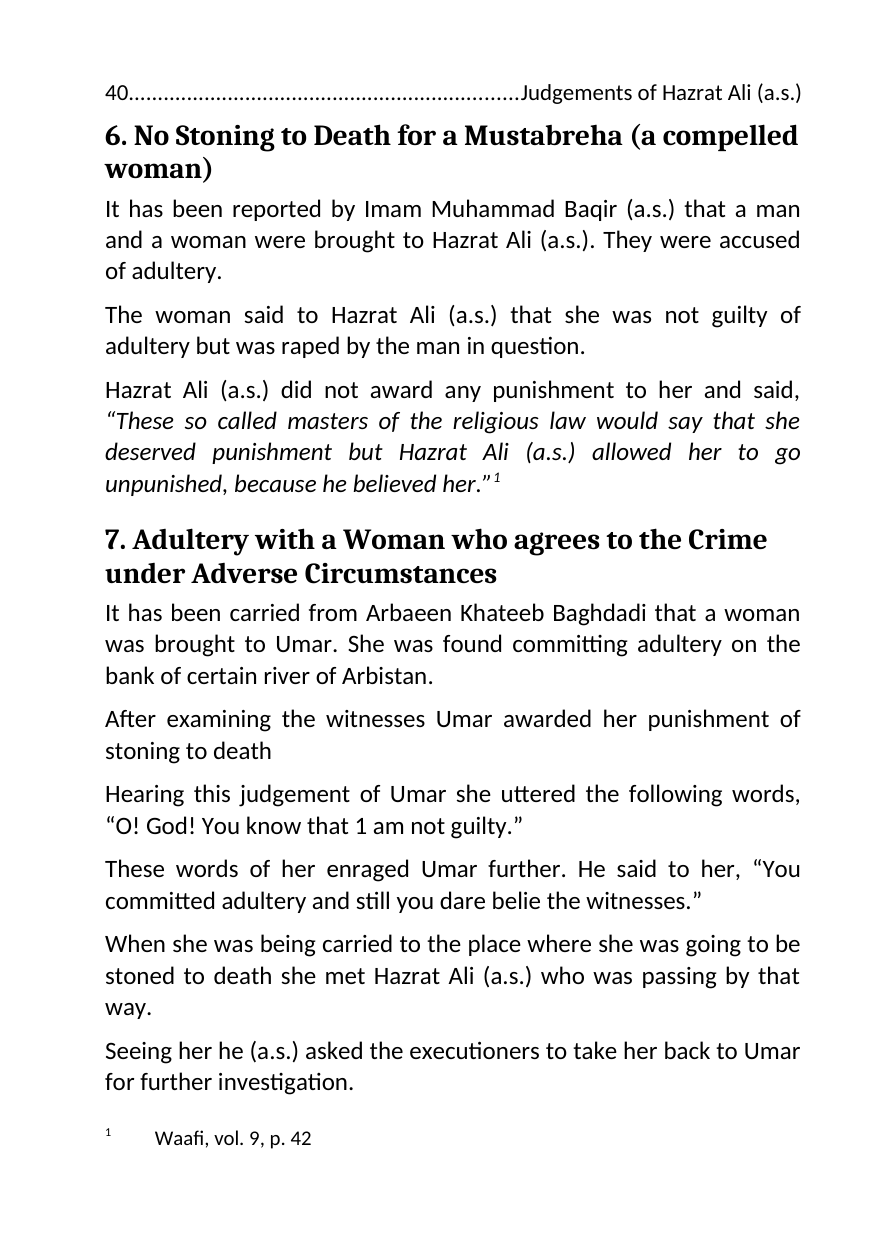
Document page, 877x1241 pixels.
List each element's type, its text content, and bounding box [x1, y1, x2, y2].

subtitle 6. No Stoning to Death for a Mustabreha (a compelled woman) [105, 119, 802, 186]
text Hazrat Ali (a.s.) did not award any punishment to her and said, “These so called masters of the religious law would say that she deserved punishment but Hazrat Ali (a.s.) allowed her to go unpunished, because he believed her.” [105, 373, 802, 498]
text After examining the witnesses Umar awarded her punishment of stoning to death [105, 703, 802, 765]
text It has been carried from Arbaeen Khateeb Baghdadi that a woman was brought to Umar. She was found committing adultery on the bank of certain river of Arbistan. [105, 597, 802, 690]
subtitle 7. Adultery with a Woman who agrees to the Crime under Adverse Circumstances [105, 523, 802, 590]
text These words of her enraged Umar further. He said to her, “You committed adultery and still you dare belie the witnesses.” [105, 853, 802, 915]
text Hearing this judgement of Umar she uttered the following words, “O! God! You know that 1 am not guilty.” [105, 778, 802, 840]
text The woman said to Hazrat Ali (a.s.) that she was not guilty of adultery but was raped by the man in question. [105, 298, 802, 361]
text It has been reported by Imam Muhammad Baqir (a.s.) that a man and a woman were brought to Hazrat Ali (a.s.). They were accused of adultery. [105, 192, 802, 286]
text When she was being carried to the place where she was going to be stoned to death she met Hazrat Ali (a.s.) who was passing by that way. [105, 928, 802, 1022]
text Seeing her he (a.s.) asked the executioners to take her back to Umar for further investigation. [105, 1034, 802, 1097]
